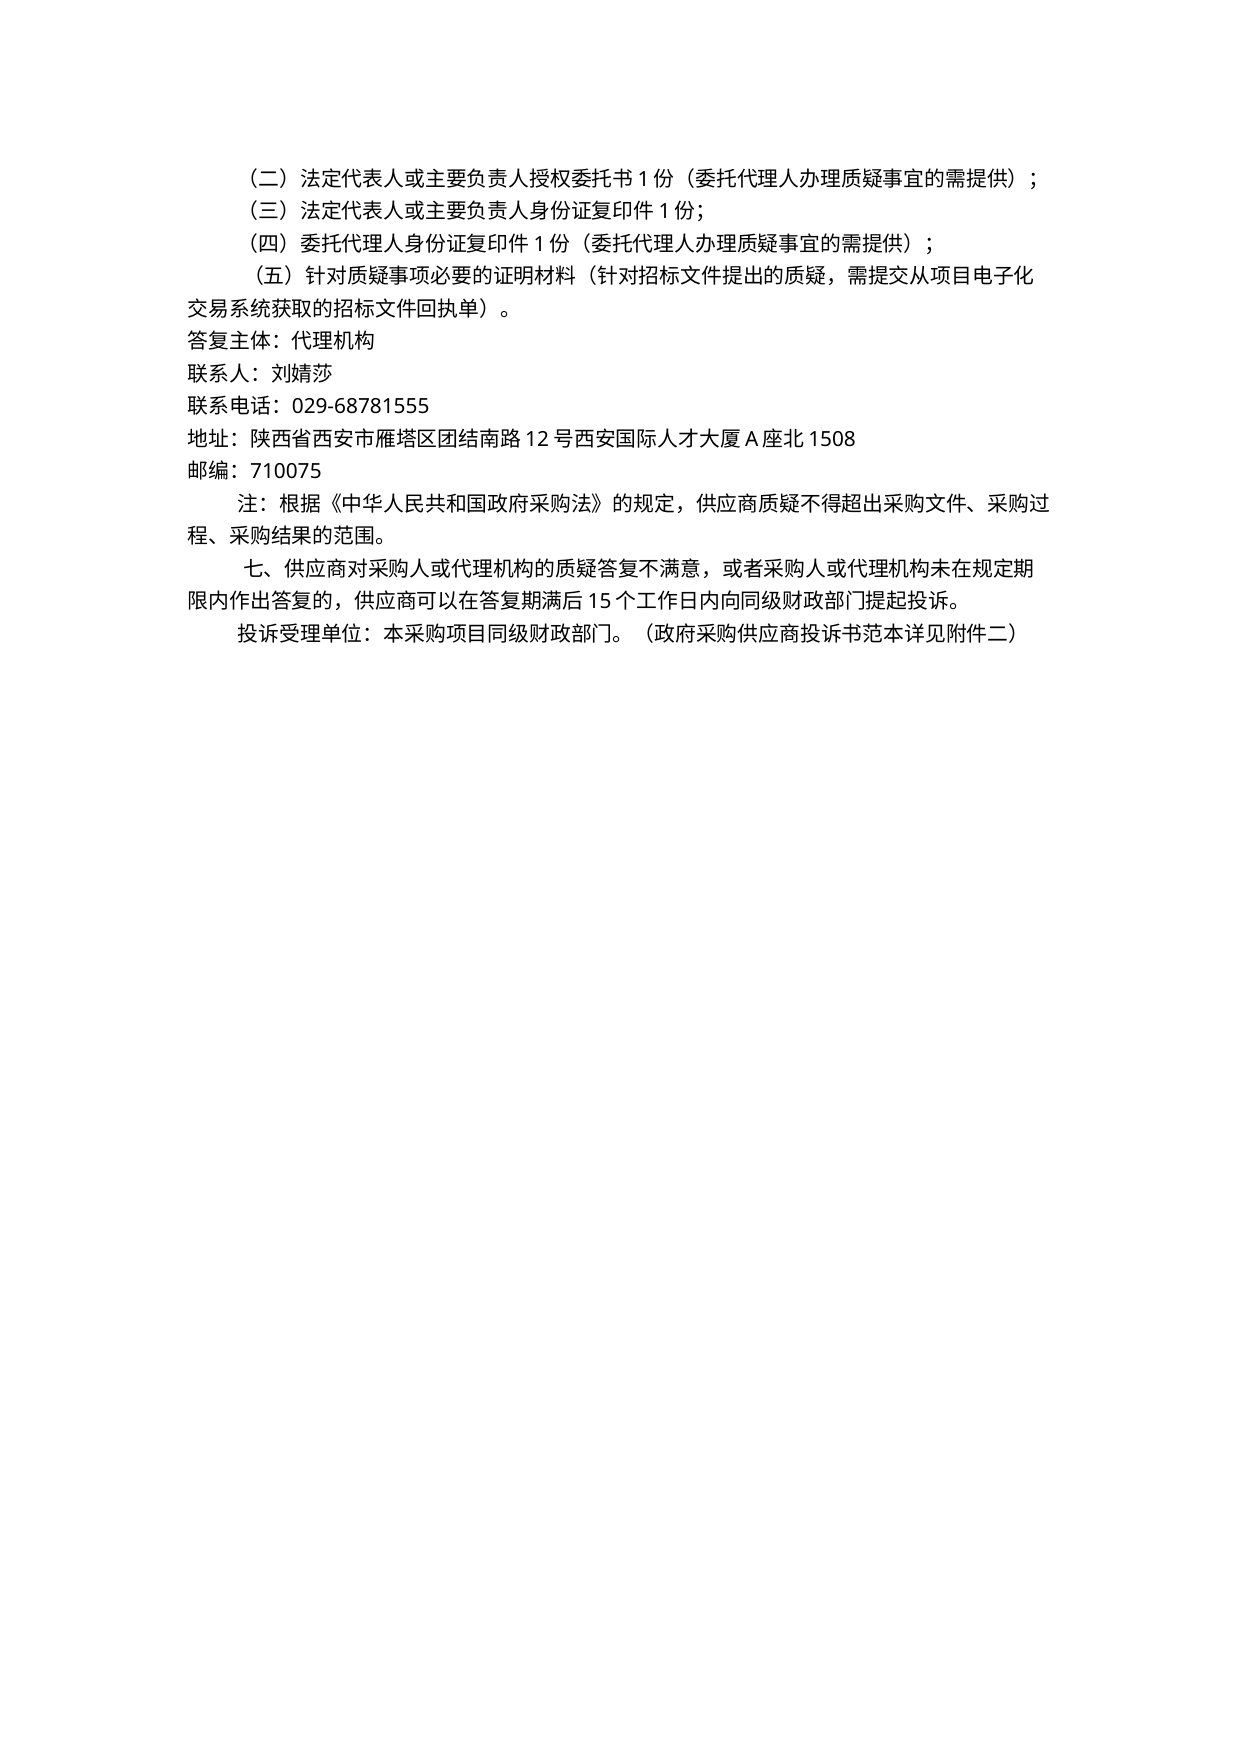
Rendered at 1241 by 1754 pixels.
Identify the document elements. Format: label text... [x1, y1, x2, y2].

text （五）针对质疑事项必要的证明材料（针对招标文件提出的质疑，需提交从项目电子化交易系统获取的招标文件回执单）。 [187, 259, 1053, 324]
text （四）委托代理人身份证复印件1份（委托代理人办理质疑事宜的需提供）； [187, 227, 1053, 259]
text 注：根据《中华人民共和国政府采购法》的规定，供应商质疑不得超出采购文件、采购过程、采购结果的范围。 [187, 487, 1053, 552]
text 七、供应商对采购人或代理机构的质疑答复不满意，或者采购人或代理机构未在规定期限内作出答复的，供应商可以在答复期满后15个工作日内向同级财政部门提起投诉。 [187, 552, 1053, 617]
text 投诉受理单位：本采购项目同级财政部门。（政府采购供应商投诉书范本详见附件二） [187, 617, 1053, 649]
text （三）法定代表人或主要负责人身份证复印件1份； [187, 194, 1053, 227]
text 邮编：710075 [187, 454, 1053, 487]
text 答复主体：代理机构 [187, 324, 1053, 357]
text 地址：陕西省西安市雁塔区团结南路12号西安国际人才大厦A座北1508 [187, 422, 1053, 454]
text 联系人：刘婧莎 [187, 357, 1053, 389]
text （二）法定代表人或主要负责人授权委托书1份（委托代理人办理质疑事宜的需提供）； [187, 162, 1053, 194]
text 联系电话：029-68781555 [187, 389, 1053, 422]
